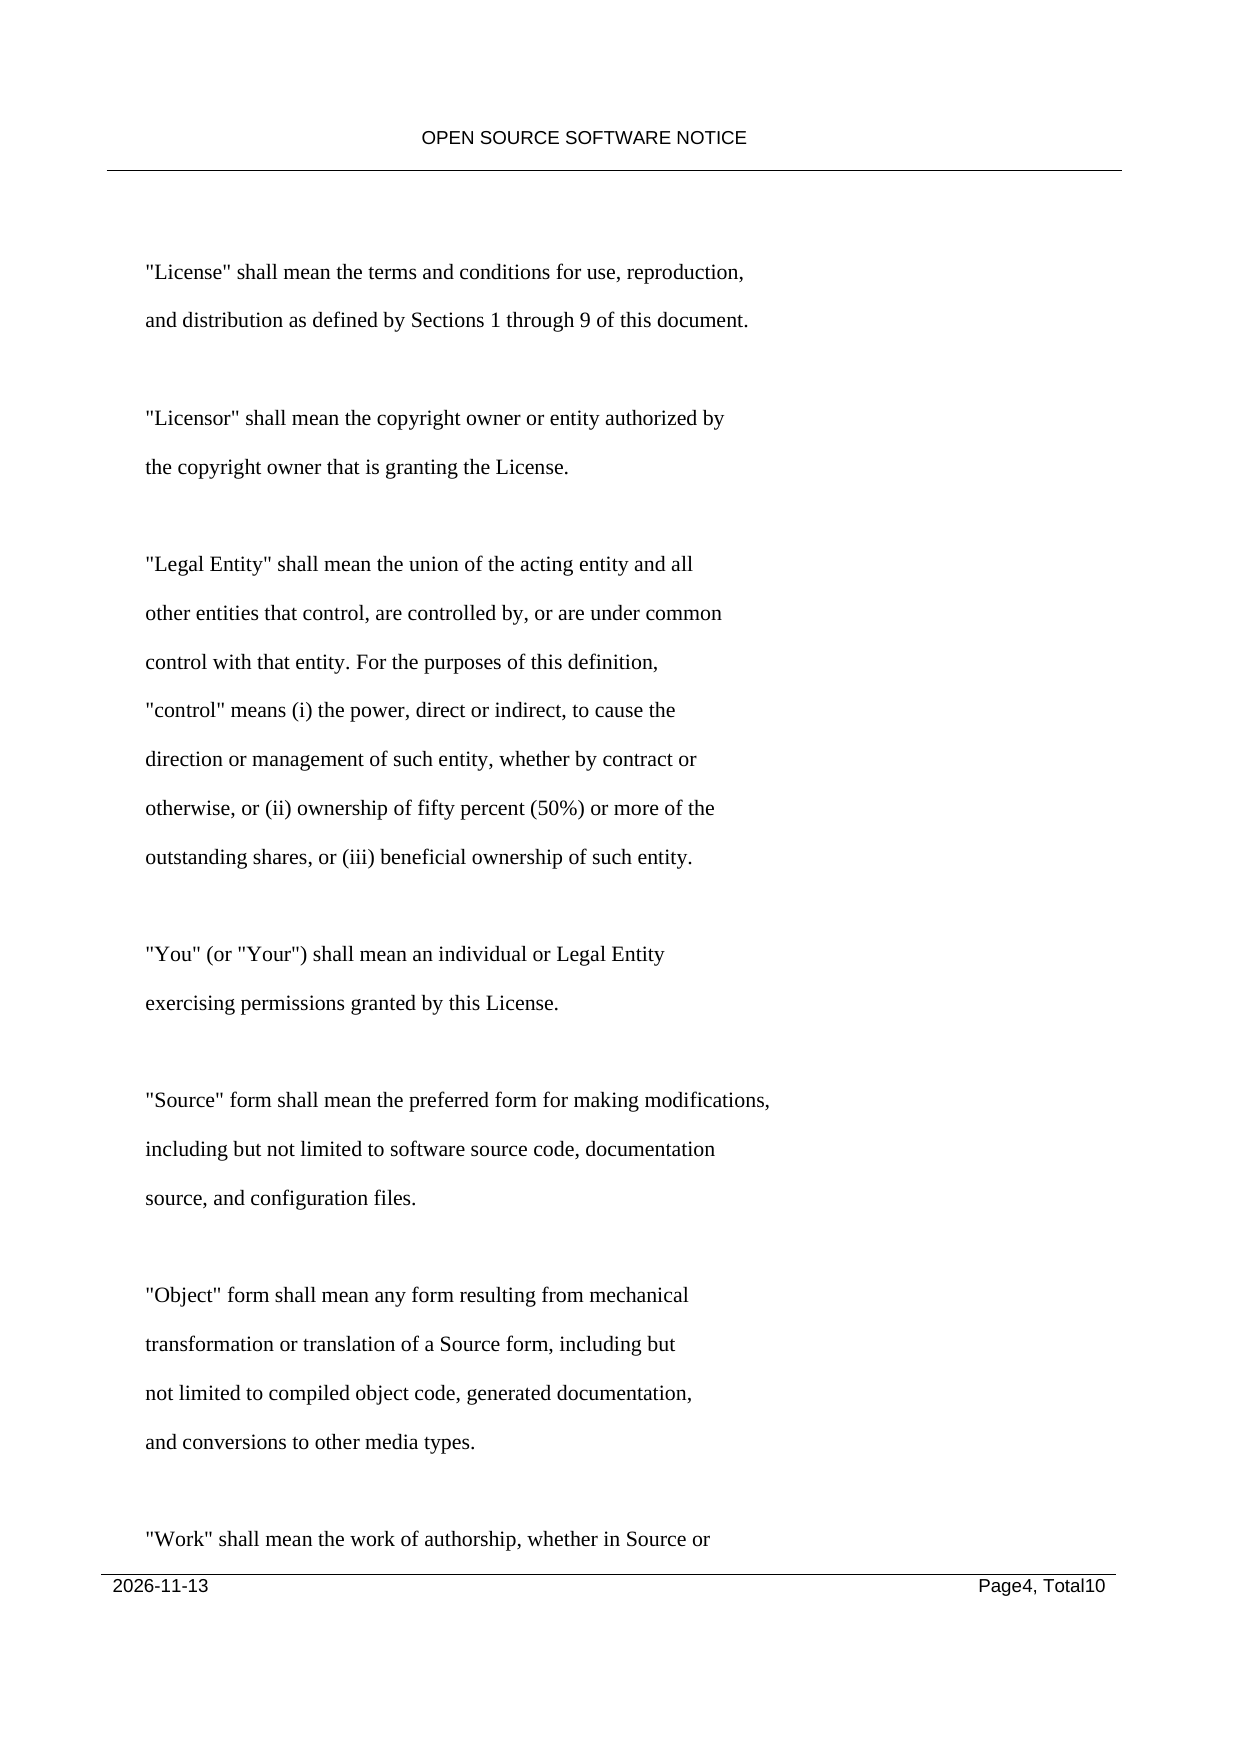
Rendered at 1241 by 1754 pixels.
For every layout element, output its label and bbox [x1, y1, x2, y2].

text [112, 206, 1128, 1555]
